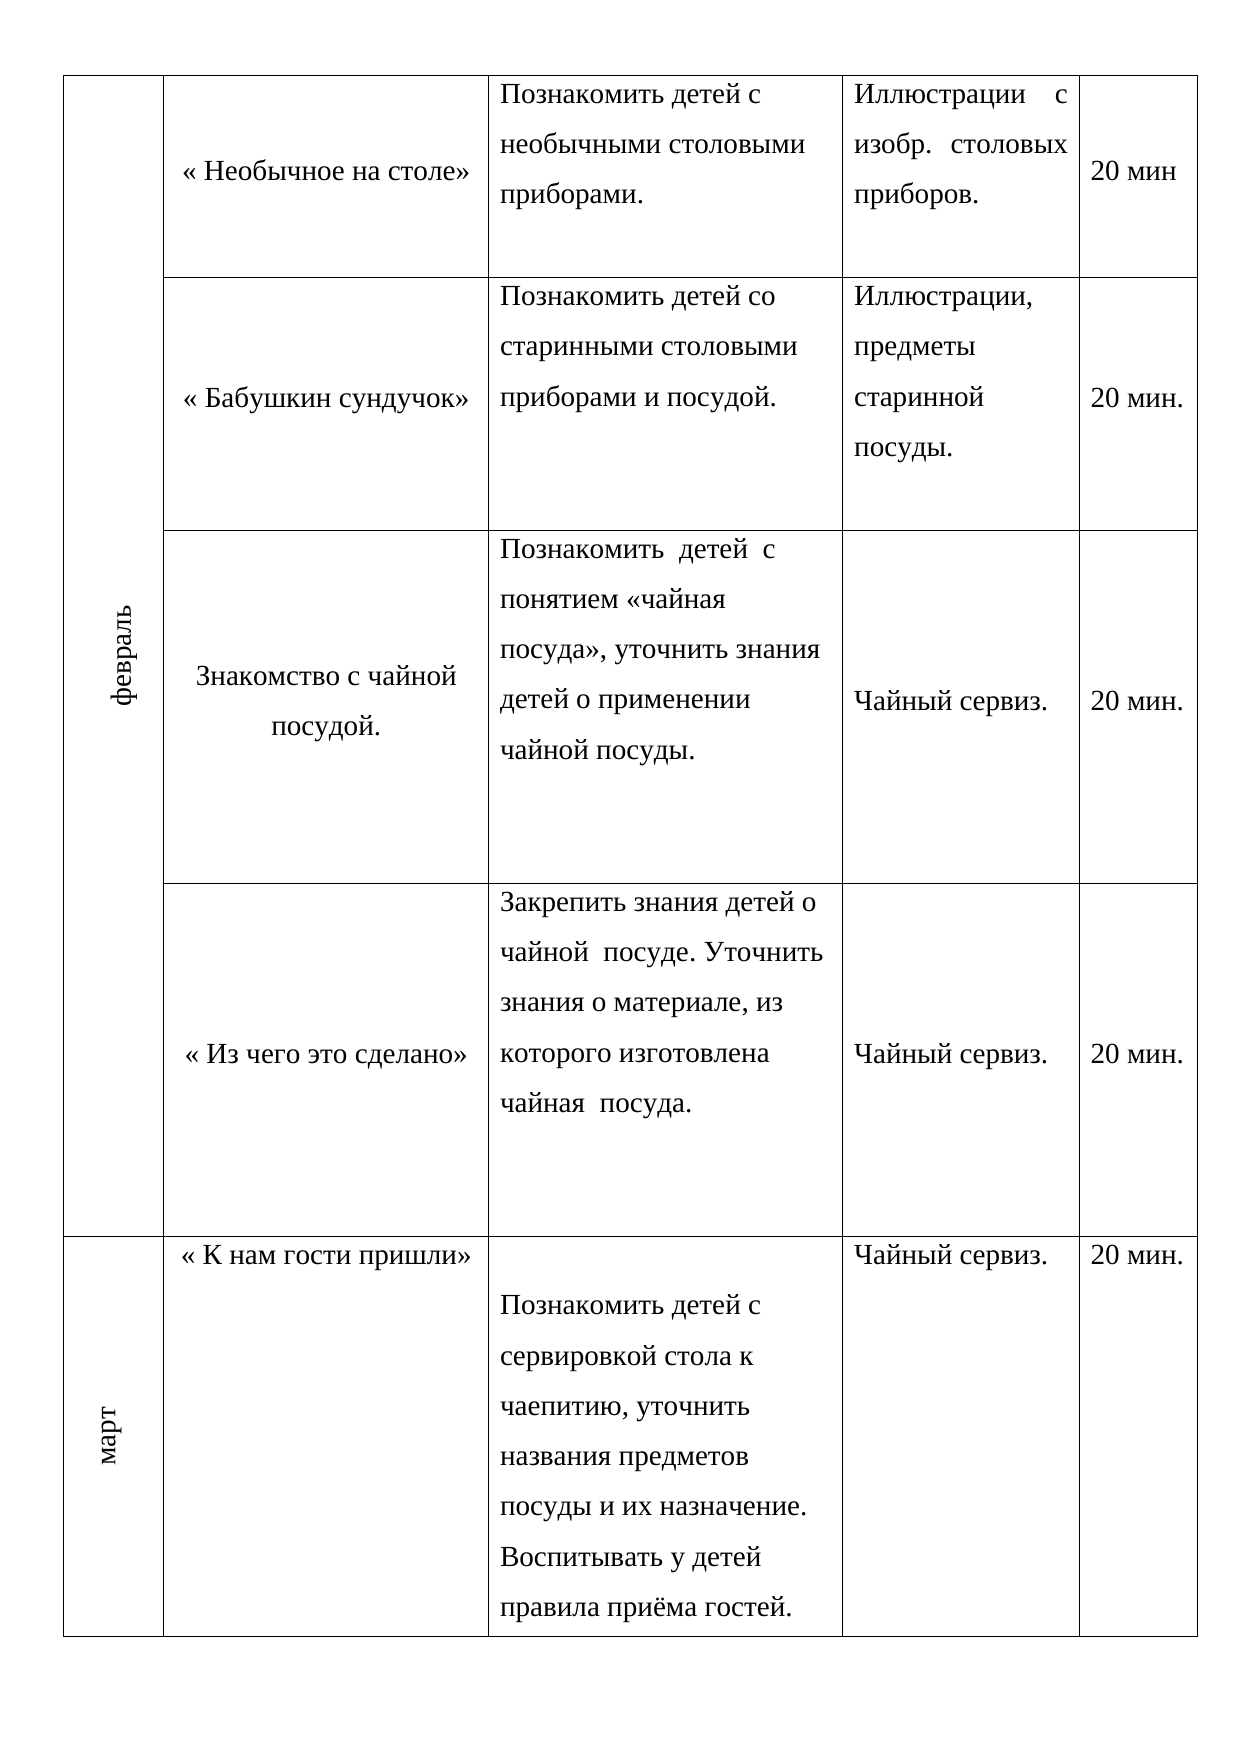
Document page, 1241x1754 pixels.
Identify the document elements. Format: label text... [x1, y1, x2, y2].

table_cell « Бабушкин сундучок» [164, 278, 488, 530]
table_cell Познакомить детей с необычными столовыми приборами. [489, 76, 842, 277]
table_cell Познакомить детей с понятием «чайная посуда», уточнить знания детей о применении чайной посуды. [489, 531, 842, 883]
table_cell 20 мин. [1080, 531, 1197, 883]
table_cell Чайный сервиз. [843, 531, 1079, 883]
table_cell март [64, 1237, 163, 1636]
table_cell Познакомить детей со старинными столовыми приборами и посудой. [489, 278, 842, 530]
table_cell « К нам гости пришли» [164, 1237, 488, 1636]
table_cell Закрепить знания детей о чайной посуде. Уточнить знания о материале, из которого изготовлена чайная посуда. [489, 884, 842, 1236]
table_cell Чайный сервиз. [843, 1237, 1079, 1636]
table_cell Знакомство с чайной посудой. [164, 531, 488, 883]
table_cell февраль [64, 76, 163, 1236]
table_cell Чайный сервиз. [843, 884, 1079, 1236]
table_cell 20 мин. [1080, 1237, 1197, 1636]
table_cell « Необычное на столе» [164, 76, 488, 277]
table_cell 20 мин. [1080, 278, 1197, 530]
table_cell Иллюстрации с изобр. столовых приборов. [843, 76, 1079, 277]
table_cell Иллюстрации, предметы старинной посуды. [843, 278, 1079, 530]
table_cell 20 мин [1080, 76, 1197, 277]
table_cell « Из чего это сделано» [164, 884, 488, 1236]
table_cell Познакомить детей с сервировкой стола к чаепитию, уточнить названия предметов посуды и их назначение. Воспитывать у детей правила приёма гостей. [489, 1237, 842, 1636]
table_cell 20 мин. [1080, 884, 1197, 1236]
